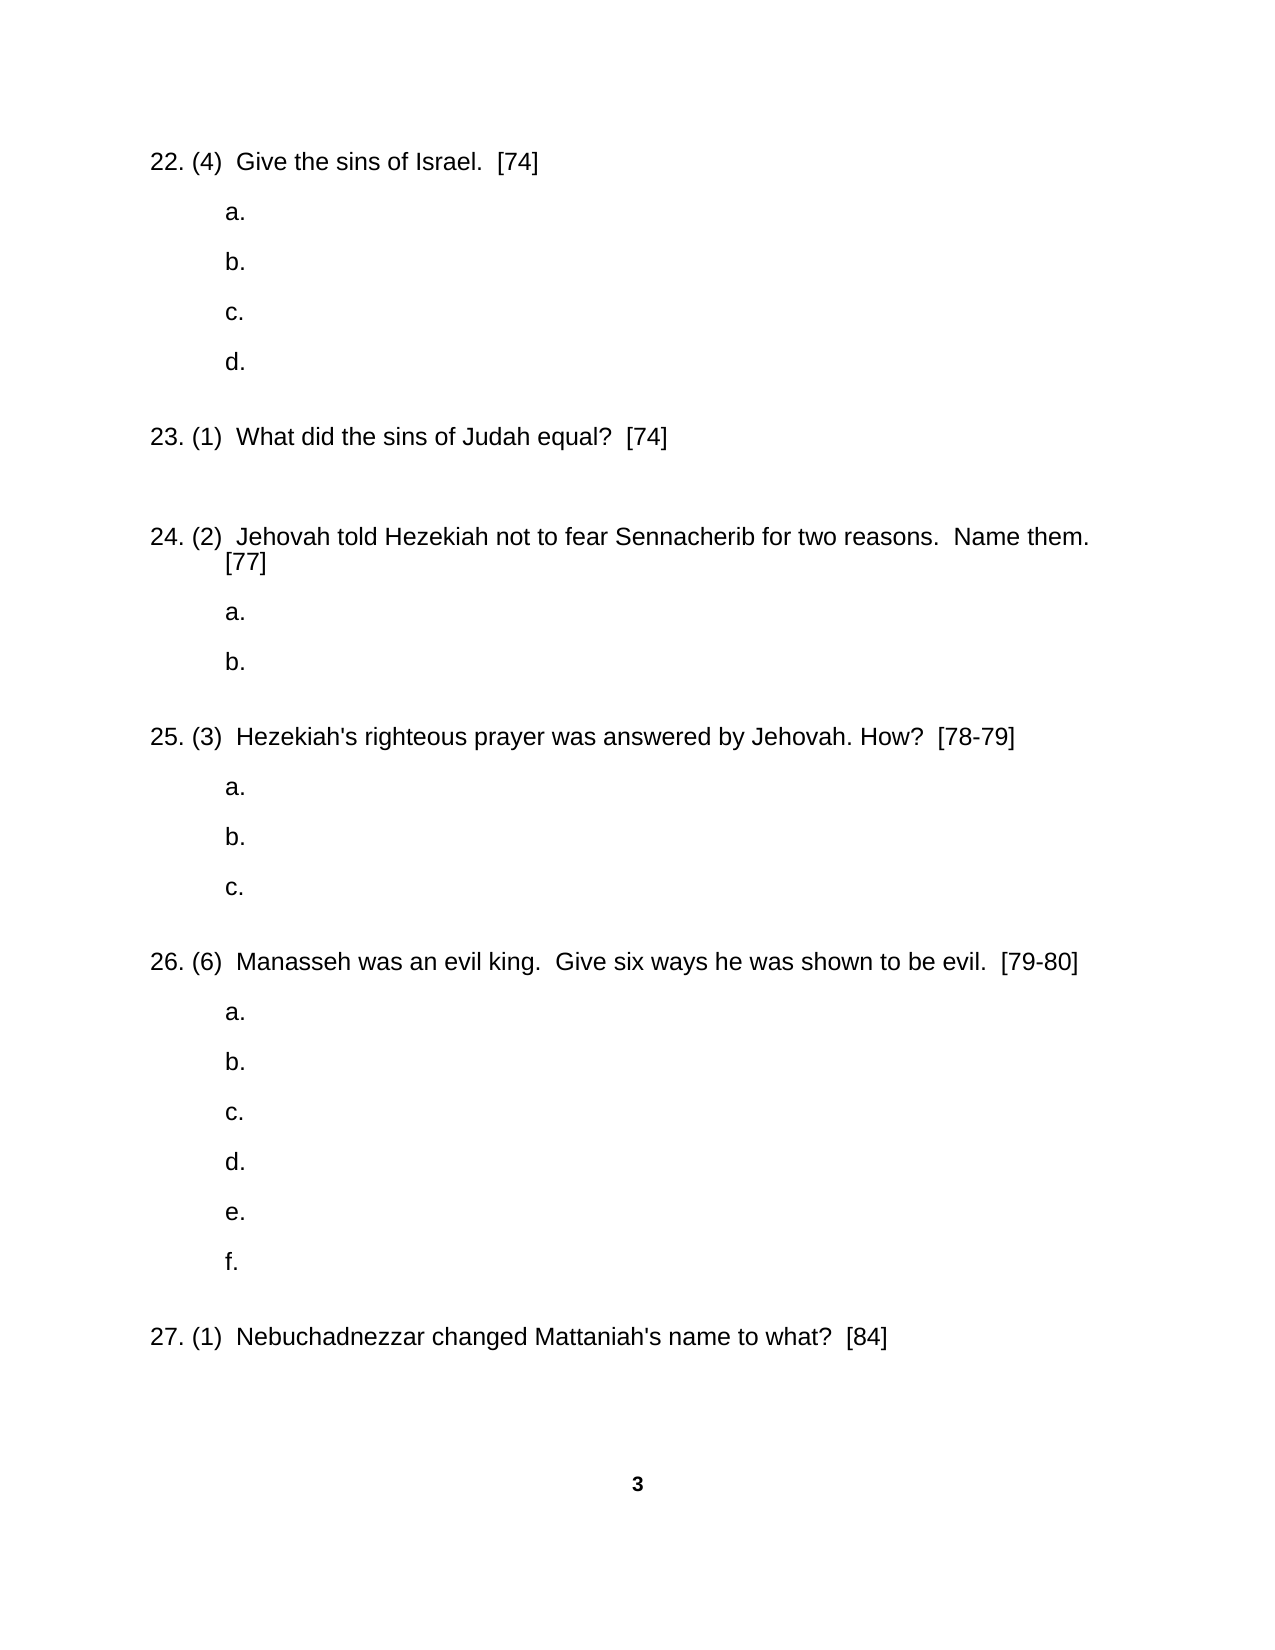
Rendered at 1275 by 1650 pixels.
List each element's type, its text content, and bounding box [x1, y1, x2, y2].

text b. [150, 825, 1125, 850]
text [77] [150, 550, 1125, 575]
text a. [150, 200, 1125, 225]
text 24. (2) Jehovah told Hezekiah not to fear Sennacherib for two reasons. Name them. [150, 525, 1125, 550]
text 23. (1) What did the sins of Judah equal? [74] [150, 425, 1125, 450]
text 22. (4) Give the sins of Israel. [74] [150, 150, 1125, 175]
text b. [150, 250, 1125, 275]
text a. [150, 600, 1125, 625]
text 26. (6) Manasseh was an evil king. Give six ways he was shown to be evil. [79-80] [150, 950, 1125, 975]
text d. [150, 1150, 1125, 1175]
text c. [150, 300, 1125, 325]
text c. [150, 875, 1125, 900]
text e. [150, 1200, 1125, 1225]
text b. [150, 1050, 1125, 1075]
text 25. (3) Hezekiah's righteous prayer was answered by Jehovah. How? [78-79] [150, 725, 1125, 750]
text 27. (1) Nebuchadnezzar changed Mattaniah's name to what? [84] [150, 1325, 1125, 1350]
text d. [150, 350, 1125, 375]
text a. [150, 775, 1125, 800]
text f. [150, 1250, 1125, 1275]
text b. [150, 650, 1125, 675]
text c. [150, 1100, 1125, 1125]
text a. [150, 1000, 1125, 1025]
